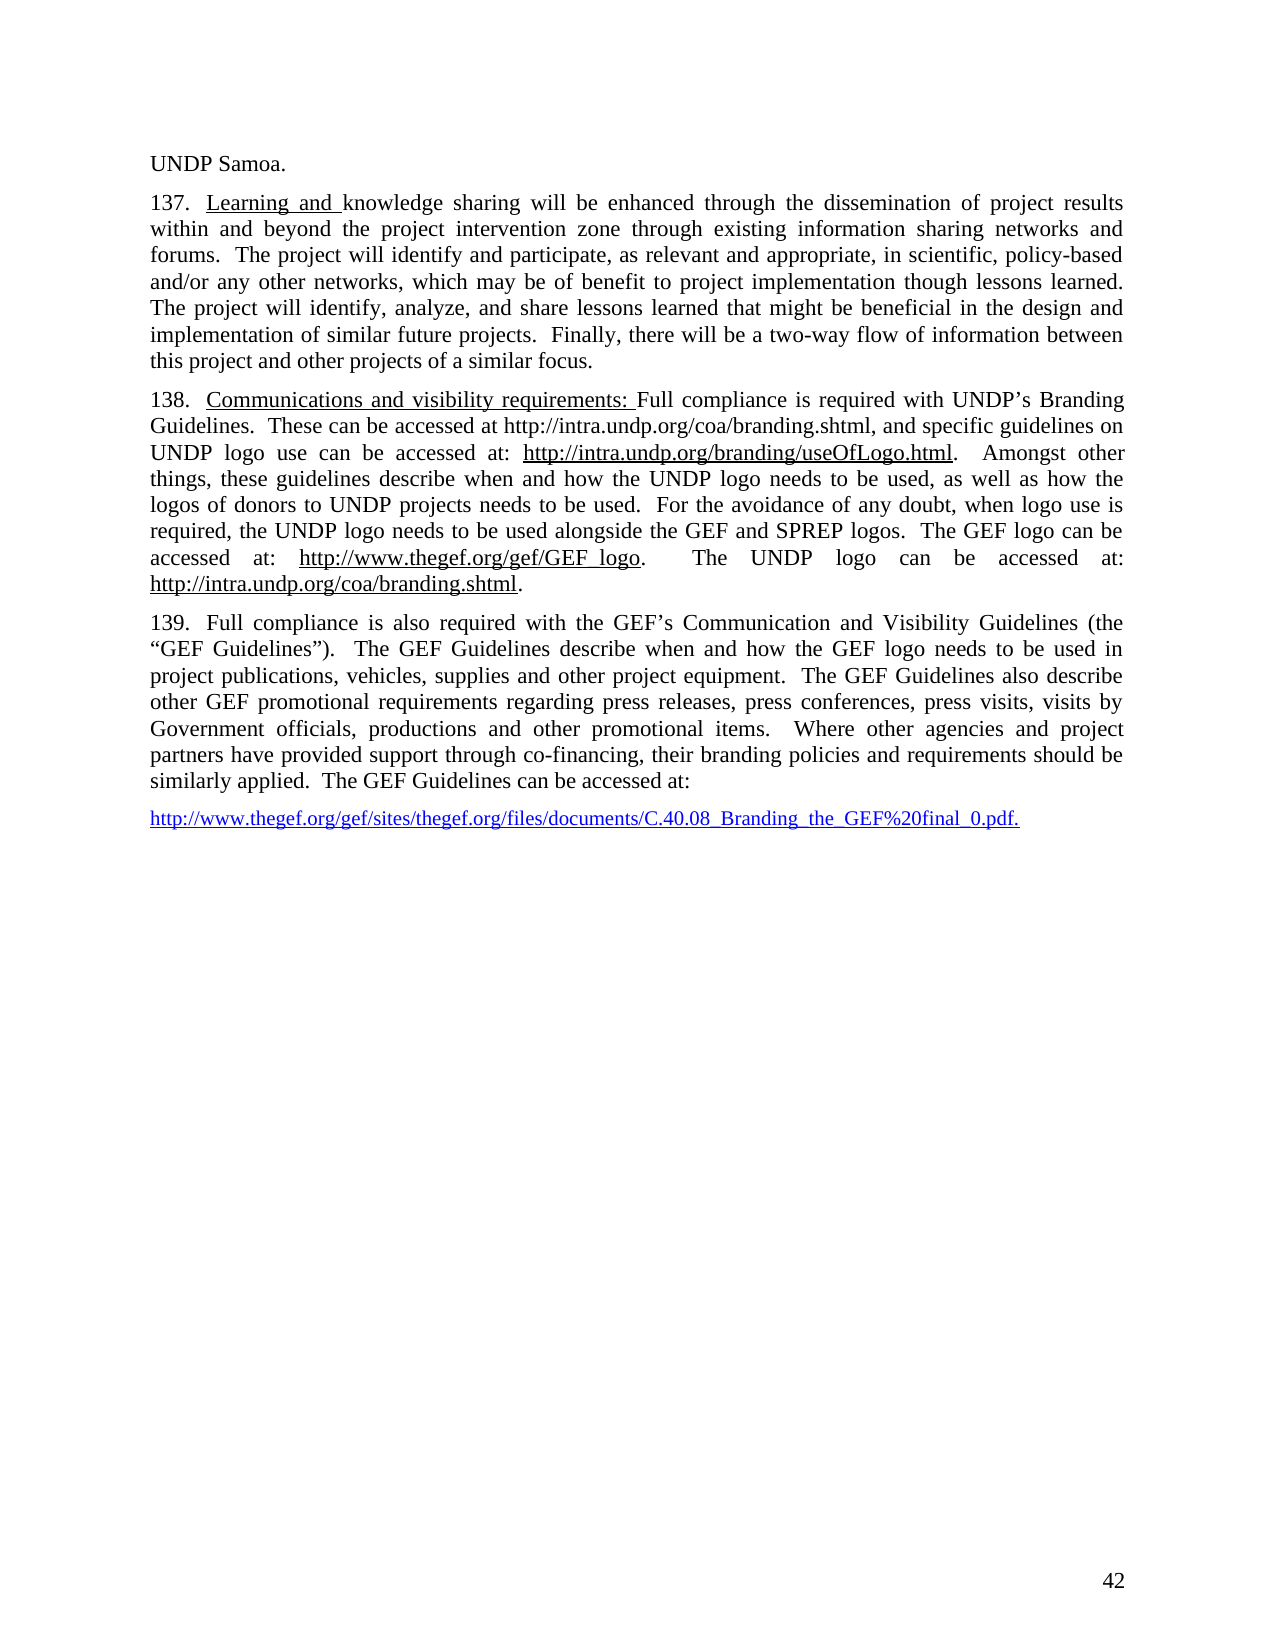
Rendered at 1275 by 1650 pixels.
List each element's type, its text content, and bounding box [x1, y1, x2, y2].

text http://www.thegef.org/gef/sites/thegef.org/files/documents/C.40.08_Branding_the_GEF%20final_0.pdf. [150, 806, 1125, 830]
list Learning and knowledge sharing will be enhanced through the dissemination of project results within and beyond the project intervention zone through existing information sharing networks and forums. The project will identify and participate, as relevant and appropriate, in scientific, policy-based and/or any other networks, which may be of benefit to project implementation though lessons learned. The project will identify, analyze, and share lessons learned that might be beneficial in the design and implementation of similar future projects. Finally, there will be a two-way flow of information between this project and other projects of a similar focus. [150, 189, 1125, 373]
list Full compliance is also required with the GEF’s Communication and Visibility Guidelines (the “GEF Guidelines”). The GEF Guidelines describe when and how the GEF logo needs to be used in project publications, vehicles, supplies and other project equipment. The GEF Guidelines also describe other GEF promotional requirements regarding press releases, press conferences, press visits, visits by Government officials, productions and other promotional items. Where other agencies and project partners have provided support through co-financing, their branding policies and requirements should be similarly applied. The GEF Guidelines can be accessed at: [150, 609, 1125, 794]
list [150, 150, 1125, 176]
list Communications and visibility requirements: Full compliance is required with UNDP’s Branding Guidelines. These can be accessed at http://intra.undp.org/coa/branding.shtml, and specific guidelines on UNDP logo use can be accessed at: http://intra.undp.org/branding/useOfLogo.html. Amongst other things, these guidelines describe when and how the UNDP logo needs to be used, as well as how the logos of donors to UNDP projects needs to be used. For the avoidance of any doubt, when logo use is required, the UNDP logo needs to be used alongside the GEF and SPREP logos. The GEF logo can be accessed at: http://www.thegef.org/gef/GEF_logo. The UNDP logo can be accessed at: http://intra.undp.org/coa/branding.shtml. [150, 386, 1125, 597]
